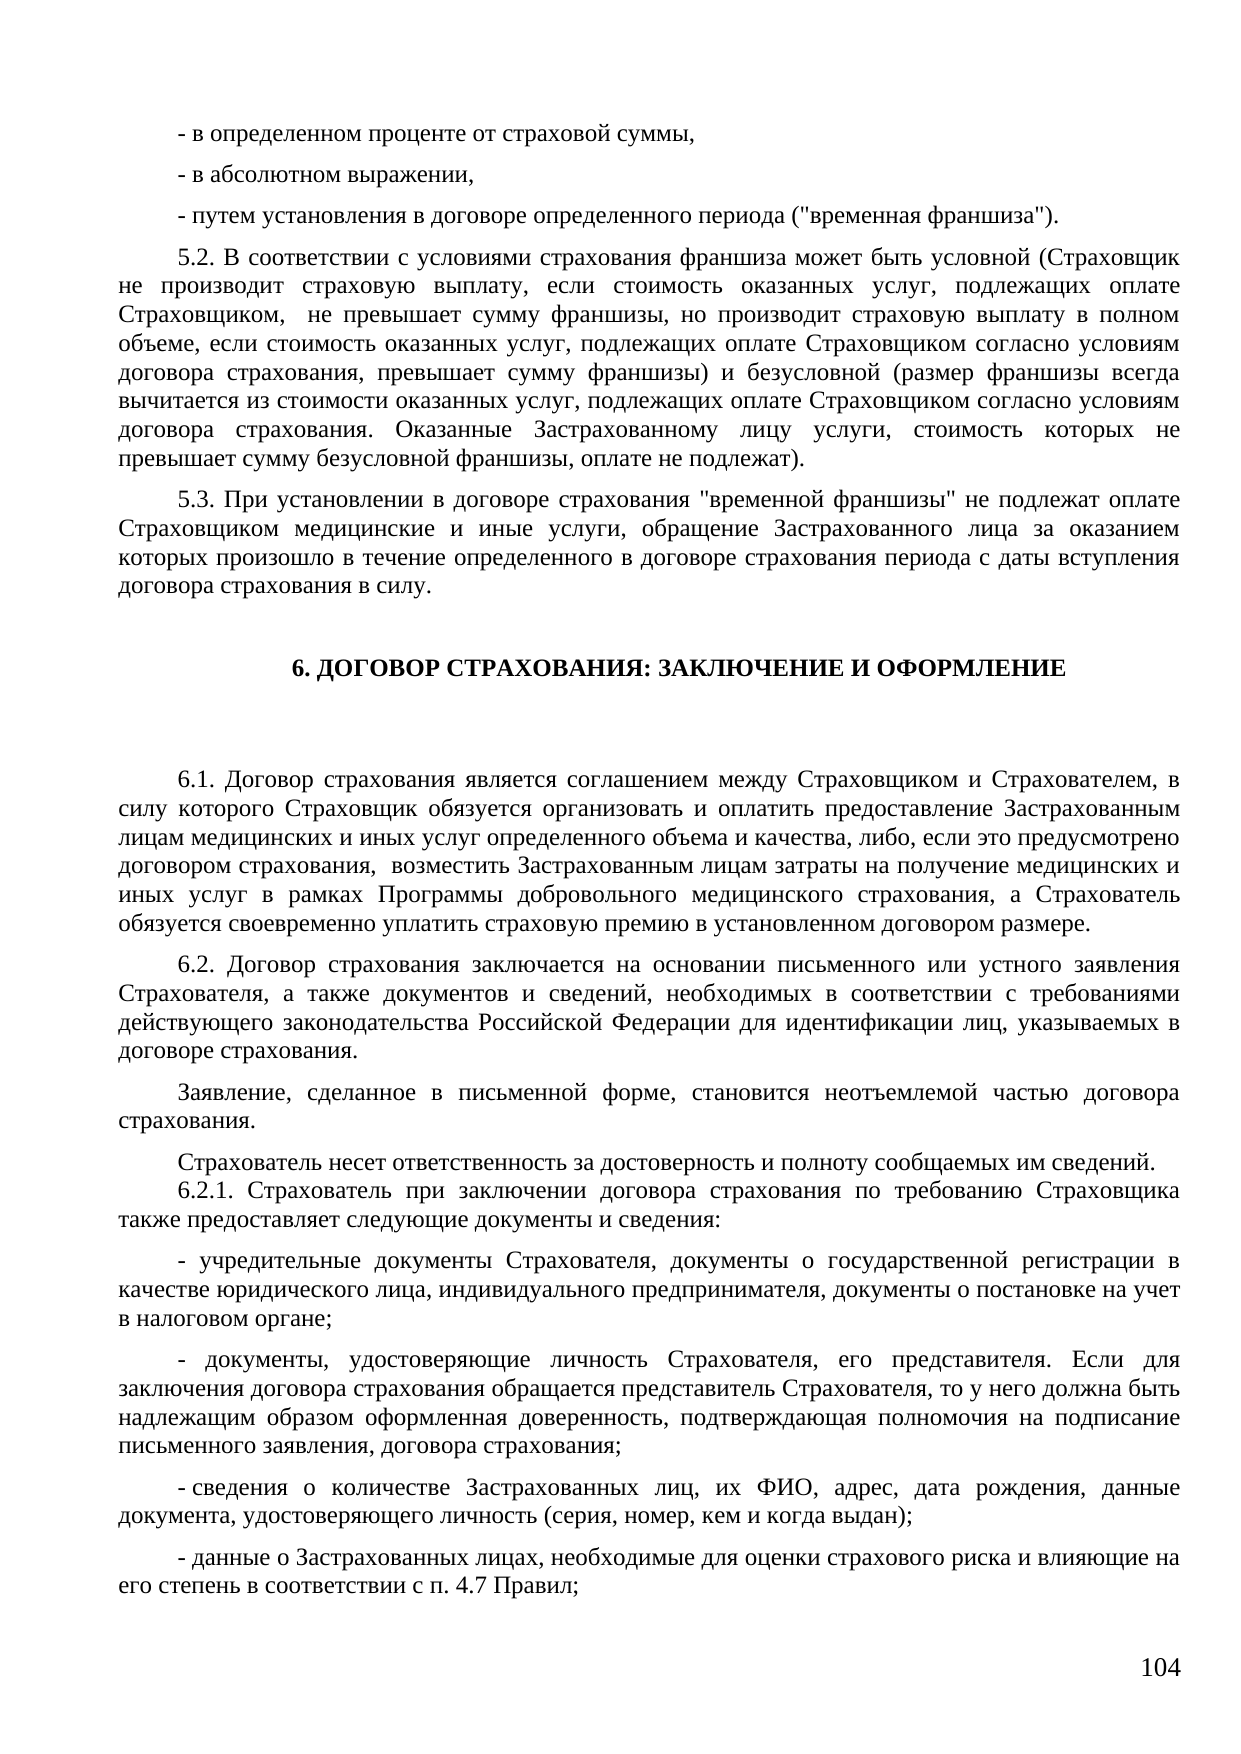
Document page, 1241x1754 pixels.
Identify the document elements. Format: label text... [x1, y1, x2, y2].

text 5.2. В соответствии с условиями страхования франшиза может быть условной (Страховщик не производит страховую выплату, если стоимость оказанных услуг, подлежащих оплате Страховщиком, не превышает сумму франшизы, но производит страховую выплату в полном объеме, если стоимость оказанных услуг, подлежащих оплате Страховщиком согласно условиям договора страхования, превышает сумму франшизы) и безусловной (размер франшизы всегда вычитается из стоимости оказанных услуг, подлежащих оплате Страховщиком согласно условиям договора страхования. Оказанные Застрахованному лицу услуги, стоимость которых не превышает сумму безусловной франшизы, оплате не подлежат). [118, 242, 1181, 472]
text - документы, удостоверяющие личность Страхователя, его представителя. Если для заключения договора страхования обращается представитель Страхователя, то у него должна быть надлежащим образом оформленная доверенность, подтверждающая полномочия на подписание письменного заявления, договора страхования; [118, 1344, 1181, 1459]
text - путем установления в договоре определенного периода ("временная франшиза"). [118, 201, 1181, 229]
text Заявление, сделанное в письменной форме, становится неотъемлемой частью договора страхования. [118, 1077, 1181, 1134]
text - в абсолютном выражении, [118, 159, 1181, 188]
text - данные о Застрахованных лицах, необходимые для оценки страхового риска и влияющие на его степень в соответствии с п. 4.7 Правил; [118, 1542, 1181, 1599]
text - в определенном проценте от страховой суммы, [118, 118, 1181, 147]
text - сведения о количестве Застрахованных лиц, их ФИО, адрес, дата рождения, данные документа, удостоверяющего личность (серия, номер, кем и когда выдан); [118, 1472, 1181, 1529]
text 6.1. Договор страхования является соглашением между Страховщиком и Страхователем, в силу которого Страховщик обязуется организовать и оплатить предоставление Застрахованным лицам медицинских и иных услуг определенного объема и качества, либо, если это предусмотрено договором страхования, возместить Застрахованным лицам затраты на получение медицинских и иных услуг в рамках Программы добровольного медицинского страхования, а Страхователь обязуется своевременно уплатить страховую премию в установленном договором размере. [118, 764, 1181, 937]
text - учредительные документы Страхователя, документы о государственной регистрации в качестве юридического лица, индивидуального предпринимателя, документы о постановке на учет в налоговом органе; [118, 1246, 1181, 1332]
text Страхователь несет ответственность за достоверность и полноту сообщаемых им сведений. [118, 1147, 1181, 1176]
text 5.3. При установлении в договоре страхования "временной франшизы" не подлежат оплате Страховщиком медицинские и иные услуги, обращение Застрахованного лица за оказанием которых произошло в течение определенного в договоре страхования периода с даты вступления договора страхования в силу. [118, 484, 1181, 599]
text 6.2.1. Страхователь при заключении договора страхования по требованию Страховщика также предоставляет следующие документы и сведения: [118, 1176, 1181, 1233]
text 6.2. Договор страхования заключается на основании письменного или устного заявления Страхователя, а также документов и сведений, необходимых в соответствии с требованиями действующего законодательства Российской Федерации для идентификации лиц, указываемых в договоре страхования. [118, 949, 1181, 1064]
text 6. Договор страхования: заключение и оформление [118, 653, 1181, 682]
